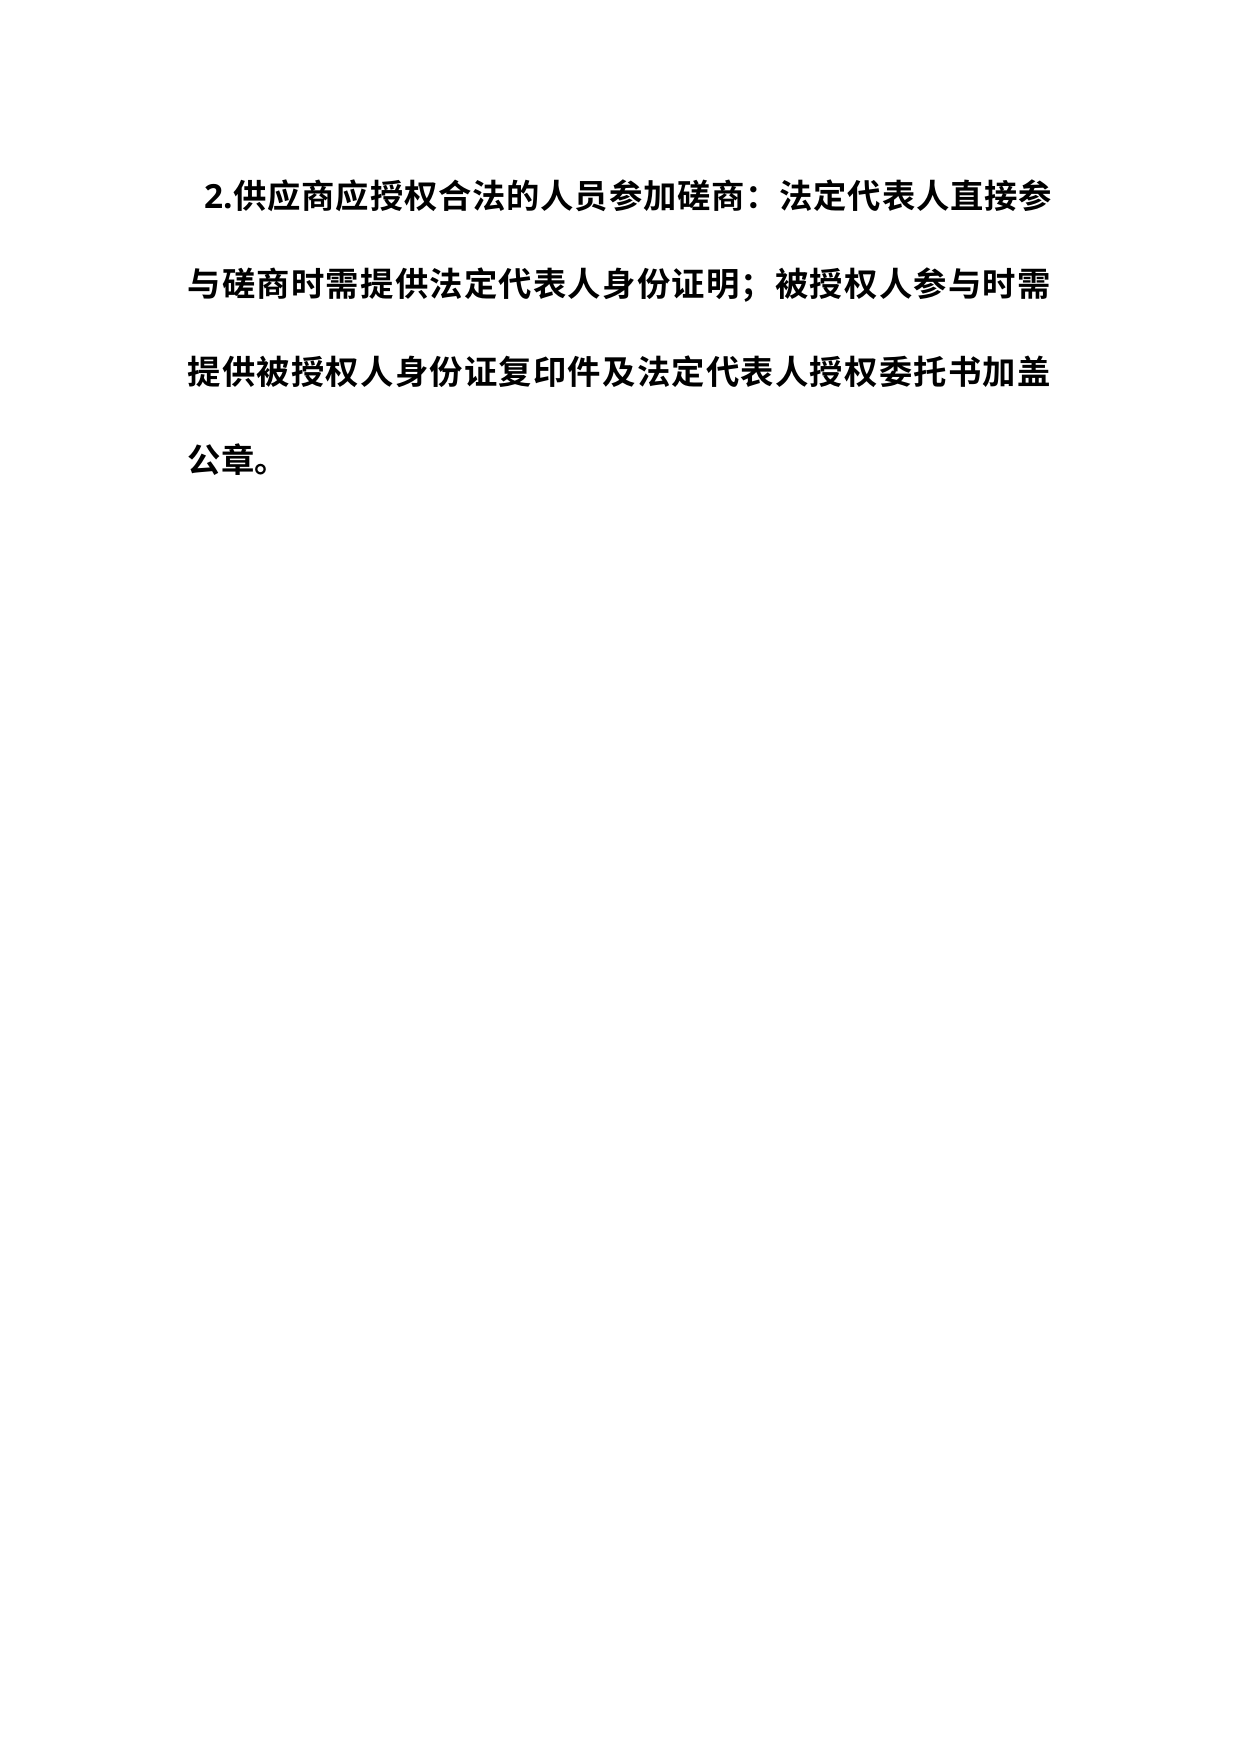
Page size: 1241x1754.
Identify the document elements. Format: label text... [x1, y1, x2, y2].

text 2.供应商应授权合法的人员参加磋商：法定代表人直接参与磋商时需提供法定代表人身份证明；被授权人参与时需提供被授权人身份证复印件及法定代表人授权委托书加盖公章。 [187, 162, 1053, 490]
